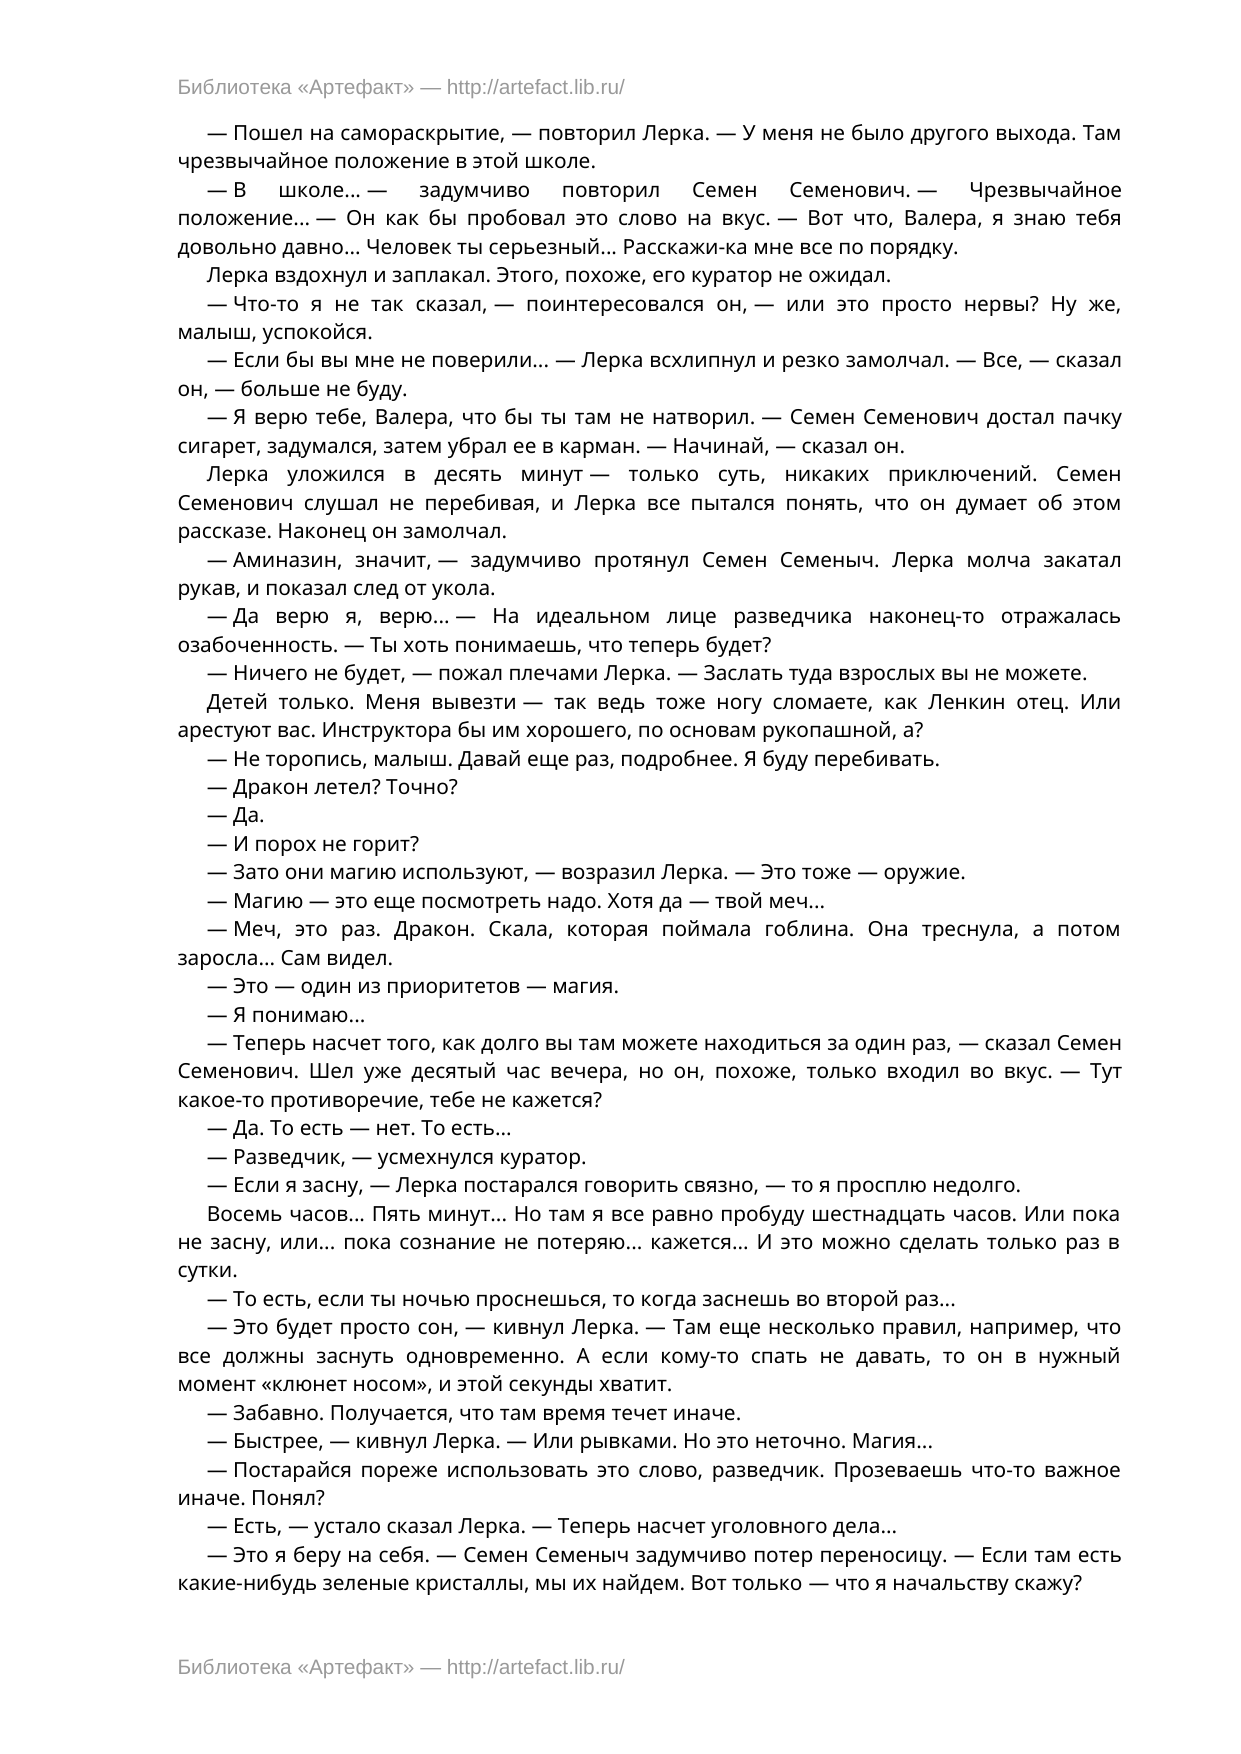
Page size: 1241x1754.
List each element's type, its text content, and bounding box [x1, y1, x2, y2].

text — Это — один из приоритетов — магия. [177, 971, 1122, 1000]
text — Да. [177, 801, 1122, 829]
text — Постарайся пореже использовать это слово, разведчик. Прозеваешь что-то важное иначе. Понял? [177, 1455, 1122, 1512]
text — Зато они магию используют, — возразил Лерка. — Это тоже — оружие. [177, 857, 1122, 886]
text — Пошел на самораскрытие, — повторил Лерка. — У меня не было другого выхода. Там чрезвычайное положение в этой школе. [177, 118, 1122, 175]
text — Я понимаю... [177, 1000, 1122, 1028]
text Восемь часов... Пять минут... Но там я все равно пробуду шестнадцать часов. Или пока не засну, или... пока сознание не потеряю... кажется... И это можно сделать только раз в сутки. [177, 1199, 1122, 1284]
text — Быстрее, — кивнул Лерка. — Или рывками. Но это неточно. Магия... [177, 1426, 1122, 1455]
text — Если я засну, — Лерка постарался говорить связно, — то я просплю недолго. [177, 1170, 1122, 1199]
text Лерка уложился в десять минут — только суть, никаких приключений. Семен Семенович слушал не перебивая, и Лерка все пытался понять, что он думает об этом рассказе. Наконец он замолчал. [177, 459, 1122, 545]
text — Не торопись, малыш. Давай еще раз, подробнее. Я буду перебивать. [177, 744, 1122, 772]
text — Что-то я не так сказал, — поинтересовался он, — или это просто нервы? Ну же, малыш, успокойся. [177, 289, 1122, 346]
text — Да верю я, верю... — На идеальном лице разведчика наконец-то отражалась озабоченность. — Ты хоть понимаешь, что теперь будет? [177, 602, 1122, 658]
text — И порох не горит? [177, 829, 1122, 857]
text — Дракон летел? Точно? [177, 772, 1122, 801]
text Лерка вздохнул и заплакал. Этого, похоже, его куратор не ожидал. [177, 260, 1122, 289]
text — Это я беру на себя. — Семен Семеныч задумчиво потер переносицу. — Если там есть какие-нибудь зеленые кристаллы, мы их найдем. Вот только — что я начальству скажу? [177, 1540, 1122, 1597]
text — То есть, если ты ночью проснешься, то когда заснешь во второй раз... [177, 1284, 1122, 1312]
text — Да. То есть — нет. То есть... [177, 1113, 1122, 1142]
text Детей только. Меня вывезти — так ведь тоже ногу сломаете, как Ленкин отец. Или арестуют вас. Инструктора бы им хорошего, по основам рукопашной, а? [177, 687, 1122, 744]
text — Меч, это раз. Дракон. Скала, которая поймала гоблина. Она треснула, а потом заросла... Сам видел. [177, 914, 1122, 971]
text — Теперь насчет того, как долго вы там можете находиться за один раз, — сказал Семен Семенович. Шел уже десятый час вечера, но он, похоже, только входил во вкус. — Тут какое-то противоречие, тебе не кажется? [177, 1028, 1122, 1113]
text — Ничего не будет, — пожал плечами Лерка. — Заслать туда взрослых вы не можете. [177, 658, 1122, 687]
text — Это будет просто сон, — кивнул Лерка. — Там еще несколько правил, например, что все должны заснуть одновременно. А если кому-то спать не давать, то он в нужный момент «клюнет носом», и этой секунды хватит. [177, 1312, 1122, 1398]
text — Аминазин, значит, — задумчиво протянул Семен Семеныч. Лерка молча закатал рукав, и показал след от укола. [177, 545, 1122, 602]
text — Есть, — устало сказал Лерка. — Теперь насчет уголовного дела... [177, 1512, 1122, 1540]
text — Разведчик, — усмехнулся куратор. [177, 1142, 1122, 1170]
text — Если бы вы мне не поверили... — Лерка всхлипнул и резко замолчал. — Все, — сказал он, — больше не буду. [177, 346, 1122, 402]
text — Забавно. Получается, что там время течет иначе. [177, 1398, 1122, 1426]
text — Я верю тебе, Валера, что бы ты там не натворил. — Семен Семенович достал пачку сигарет, задумался, затем убрал ее в карман. — Начинай, — сказал он. [177, 402, 1122, 459]
text — В школе... — задумчиво повторил Семен Семенович. — Чрезвычайное положение... — Он как бы пробовал это слово на вкус. — Вот что, Валера, я знаю тебя довольно давно... Человек ты серьезный... Расскажи-ка мне все по порядку. [177, 175, 1122, 260]
text — Магию — это еще посмотреть надо. Хотя да — твой меч... [177, 886, 1122, 914]
